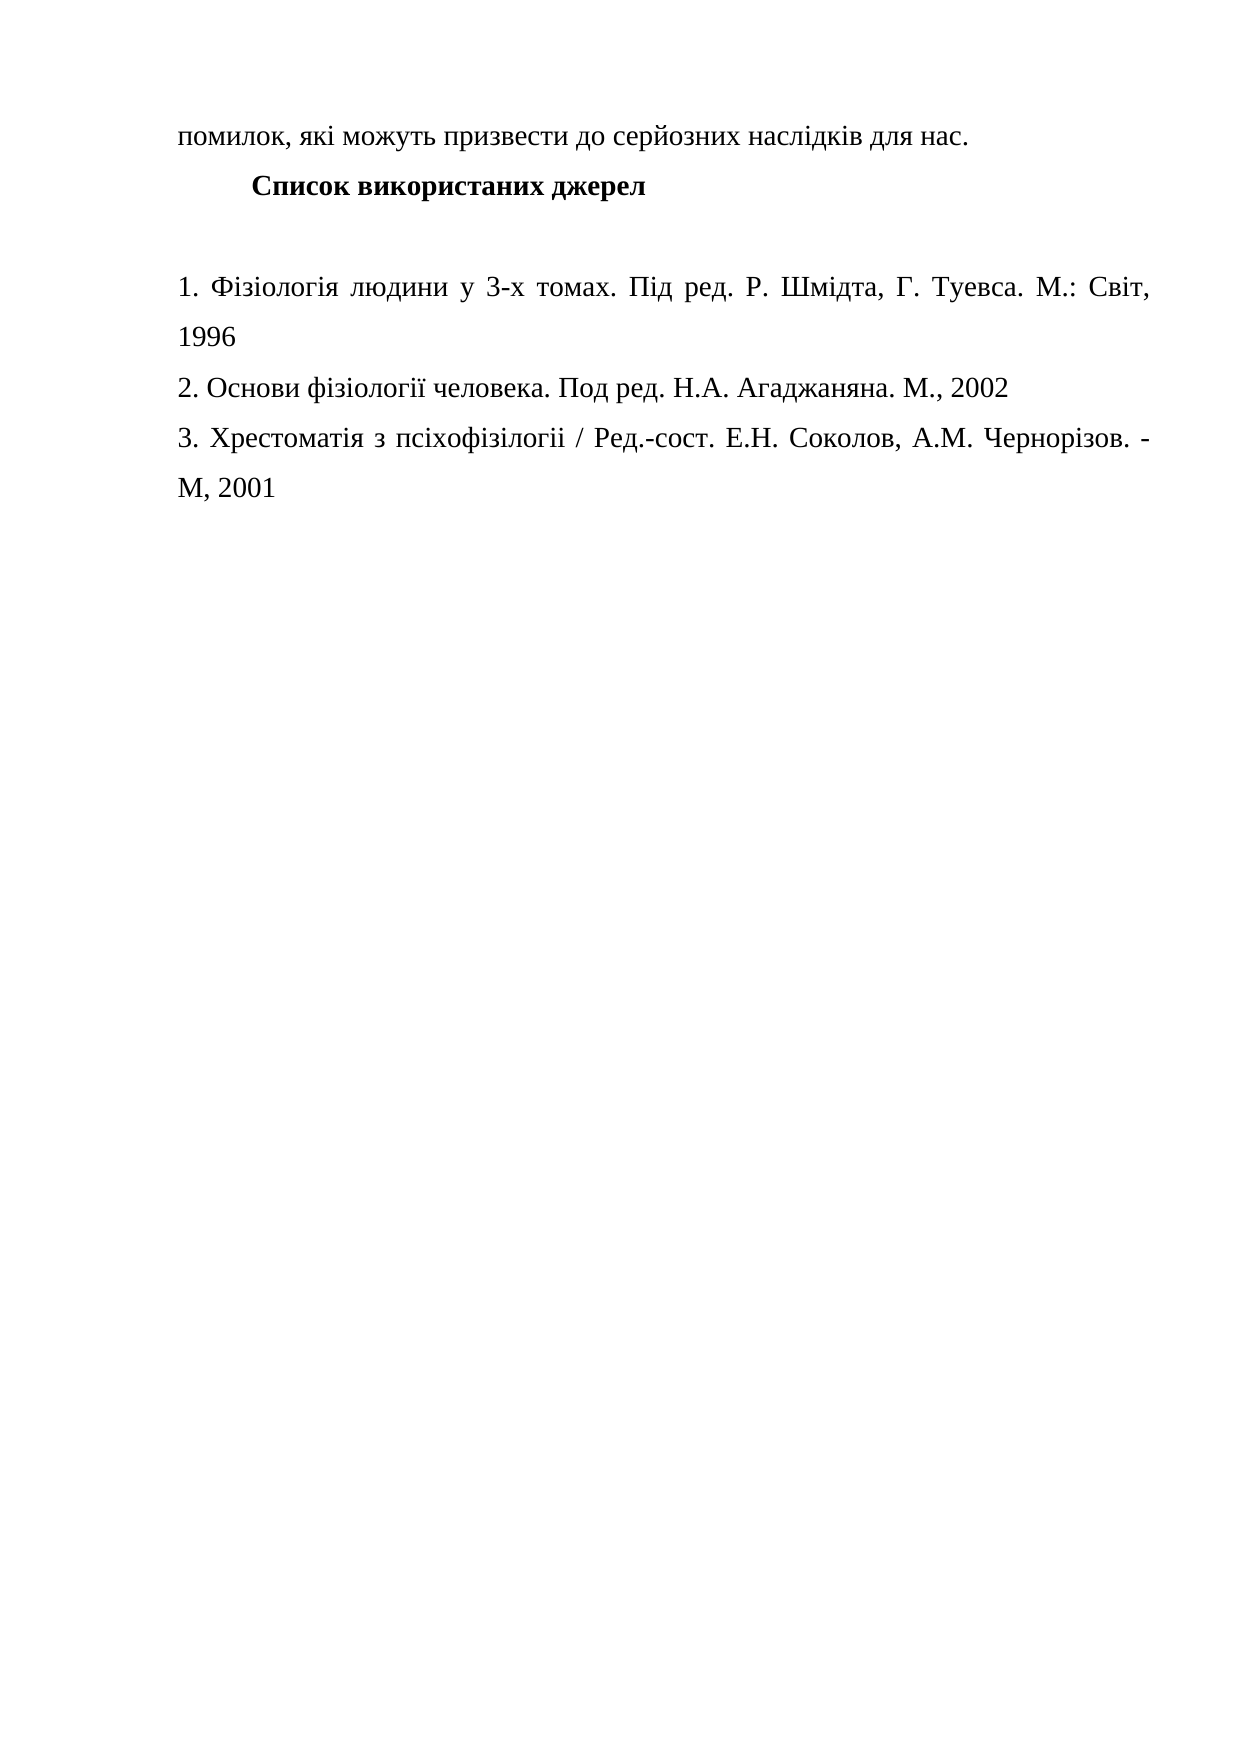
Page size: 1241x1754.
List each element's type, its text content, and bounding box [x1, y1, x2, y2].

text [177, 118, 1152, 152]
text 2. Основи фізіології человека. Под ред. Н.А. Агаджаняна. М., 2002 [177, 370, 1152, 403]
text Список використаних джерел [177, 168, 1152, 202]
text 3. Хрестоматія з псіхофізілогіі / Ред.-сост. Е.Н. Соколов, А.М. Чернорізов. -М, 2001 [177, 420, 1152, 504]
text 1. Фізіологія людини у 3-х томах. Під ред. Р. Шмідта, Г. Туевса. М.: Світ, 1996 [177, 269, 1152, 353]
